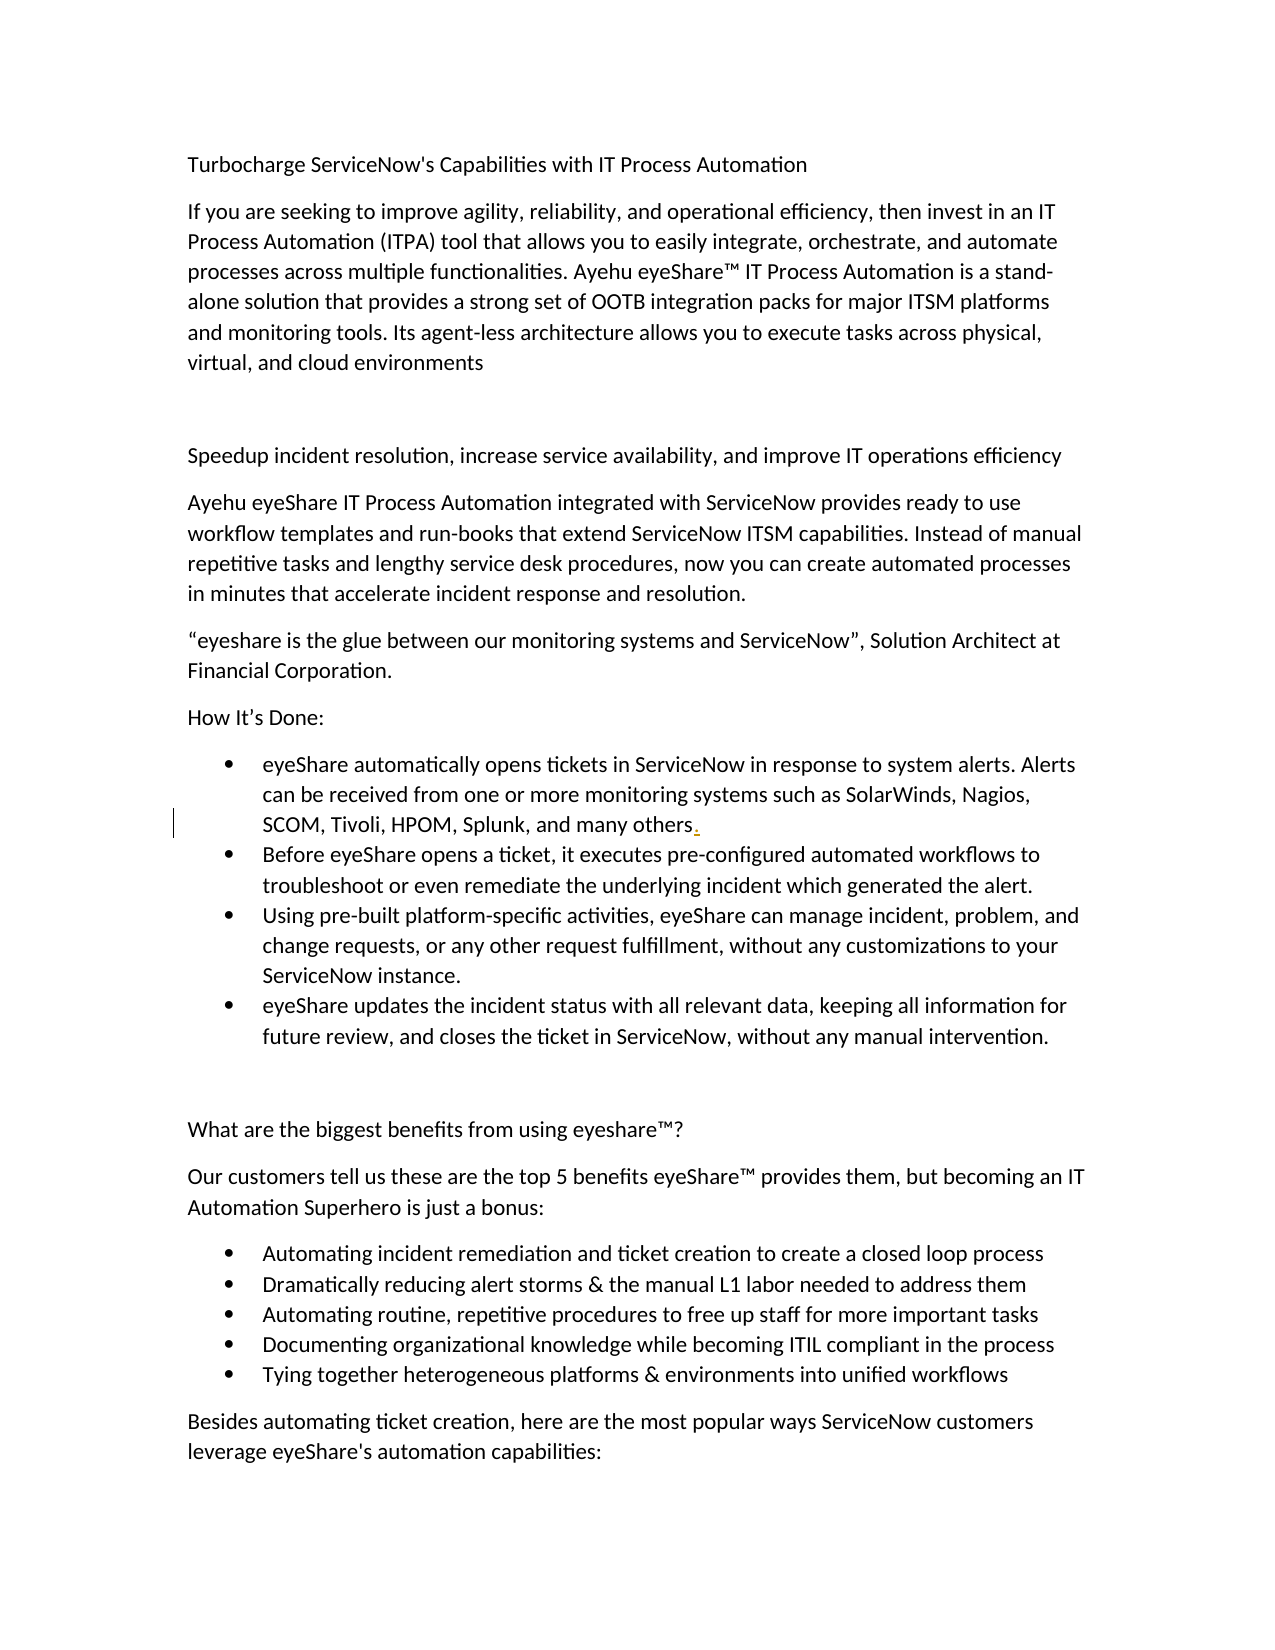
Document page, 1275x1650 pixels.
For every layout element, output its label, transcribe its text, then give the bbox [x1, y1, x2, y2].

text If you are seeking to improve agility, reliability, and operational efficiency, then invest in an IT Process Automation (ITPA) tool that allows you to easily integrate, orchestrate, and automate processes across multiple functionalities. Ayehu eyeShare™ IT Process Automation is a stand-alone solution that provides a strong set of OOTB integration packs for major ITSM platforms and monitoring tools. Its agent-less architecture allows you to execute tasks across physical, virtual, and cloud environments [187, 197, 1087, 376]
list eyeShare updates the incident status with all relevant data, keeping all information for future review, and closes the ticket in ServiceNow, without any manual intervention. [225, 992, 1087, 1050]
text Our customers tell us these are the top 5 benefits eyeShare™ provides them, but becoming an IT Automation Superhero is just a bonus: [187, 1162, 1087, 1221]
list Using pre-built platform-specific activities, eyeShare can manage incident, problem, and change requests, or any other request fulfillment, without any customizations to your ServiceNow instance. [225, 901, 1087, 989]
list eyeShare automatically opens tickets in ServiceNow in response to system alerts. Alerts can be received from one or more monitoring systems such as SolarWinds, Nagios, SCOM, Tivoli, HPOM, Splunk, and many others [225, 750, 1087, 838]
text Besides automating ticket creation, here are the most popular ways ServiceNow customers leverage eyeShare's automation capabilities: [187, 1407, 1087, 1466]
text Ayehu eyeShare IT Process Automation integrated with ServiceNow provides ready to use workflow templates and run-books that extend ServiceNow ITSM capabilities. Instead of manual repetitive tasks and lengthy service desk procedures, now you can create automated processes in minutes that accelerate incident response and resolution. [187, 488, 1087, 607]
text How It’s Done: [187, 703, 1087, 731]
list Tying together heterogeneous platforms & environments into unified workflows [225, 1360, 1087, 1388]
text Speedup incident resolution, increase service availability, and improve IT operations efficiency [187, 442, 1087, 470]
list Automating incident remediation and ticket creation to create a closed loop process [225, 1239, 1087, 1268]
list Before eyeShare opens a ticket, it executes pre-configured automated workflows to troubleshoot or even remediate the underlying incident which generated the alert. [225, 841, 1087, 899]
list Documenting organizational knowledge while becoming ITIL compliant in the process [225, 1330, 1087, 1358]
list Dramatically reducing alert storms & the manual L1 labor needed to address them [225, 1270, 1087, 1298]
text “eyeshare is the glue between our monitoring systems and ServiceNow”, Solution Architect at Financial Corporation. [187, 626, 1087, 684]
text Turbocharge ServiceNow's Capabilities with IT Process Automation [187, 150, 1087, 178]
text What are the biggest benefits from using eyeshare™? [187, 1116, 1087, 1144]
list Automating routine, repetitive procedures to free up staff for more important tasks [225, 1300, 1087, 1328]
